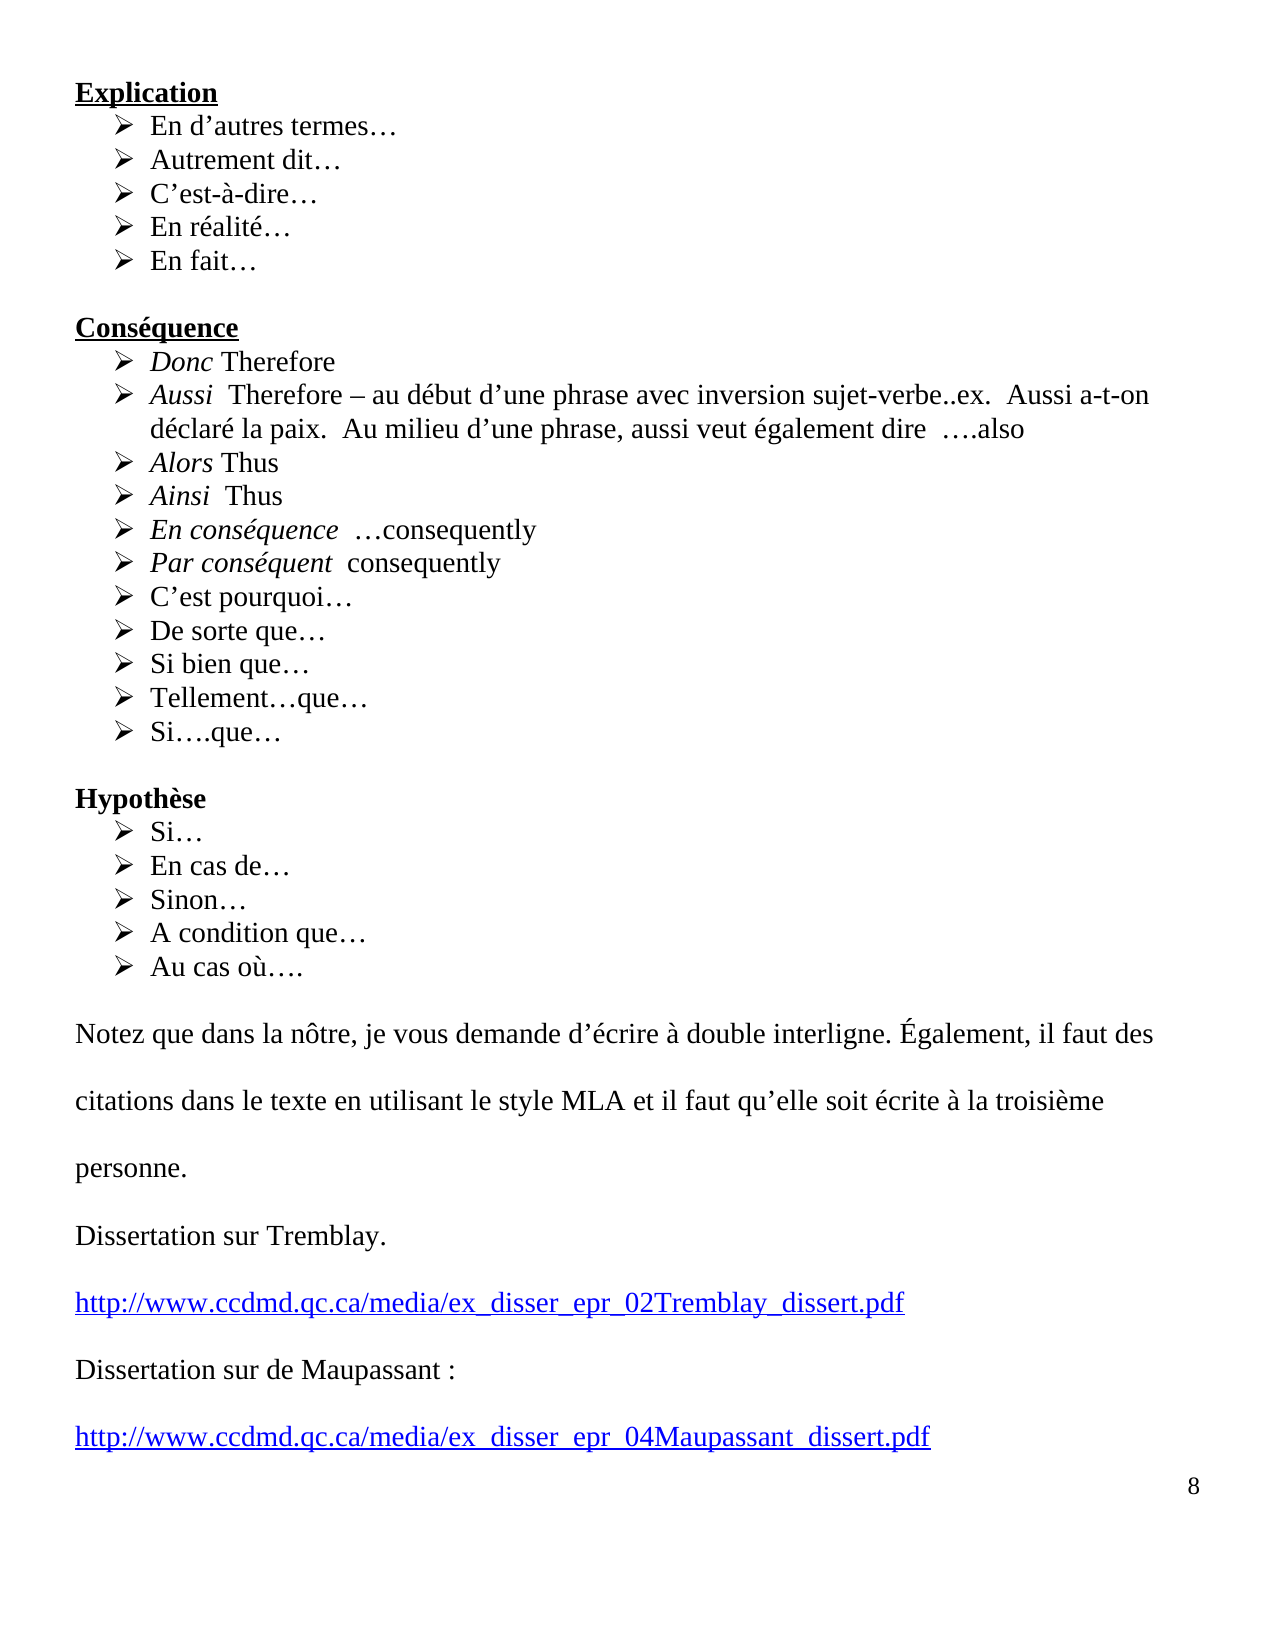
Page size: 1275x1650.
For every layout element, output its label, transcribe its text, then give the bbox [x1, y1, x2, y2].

list Sinon… [112, 882, 1200, 916]
text Notez que dans la nôtre, je vous demande d’écrire à double interligne. Également, il faut des citations dans le texte en utilisant le style MLA et il faut qu’elle soit écrite à la troisième personne. [75, 1016, 1200, 1184]
list En cas de… [112, 848, 1200, 882]
list Alors Thus [112, 445, 1200, 478]
list C’est pourquoi… [112, 579, 1200, 613]
list Si bien que… [112, 647, 1200, 680]
list Par conséquent consequently [112, 546, 1200, 579]
list Autrement dit… [112, 142, 1200, 176]
list En réalité… [112, 209, 1200, 243]
list En conséquence …consequently [112, 512, 1200, 546]
text Explication [75, 75, 1200, 108]
list Ainsi Thus [112, 478, 1200, 512]
list C’est-à-dire… [112, 176, 1200, 209]
text Dissertation sur Tremblay. http://www.ccdmd.qc.ca/media/ex_disser_epr_02Tremblay_dissert.pdf [75, 1218, 1200, 1318]
text Dissertation sur de Maupassant : http://www.ccdmd.qc.ca/media/ex_disser_epr_04Maupassant_dissert.pdf [75, 1352, 1200, 1452]
list Donc Therefore [112, 344, 1200, 377]
list Au cas où…. [112, 949, 1200, 983]
list A condition que… [112, 916, 1200, 949]
list Si….que… [112, 714, 1200, 747]
text Conséquence [75, 310, 1200, 344]
list Aussi Therefore – au début d’une phrase avec inversion sujet-verbe..ex. Aussi a-t-on déclaré la paix. Au milieu d’une phrase, aussi veut également dire ….also [112, 377, 1200, 445]
list En fait… [112, 243, 1200, 277]
list Tellement…que… [112, 680, 1200, 714]
list En d’autres termes… [112, 108, 1200, 142]
list Si… [112, 814, 1200, 848]
text Hypothèse [75, 781, 1200, 814]
list De sorte que… [112, 613, 1200, 647]
